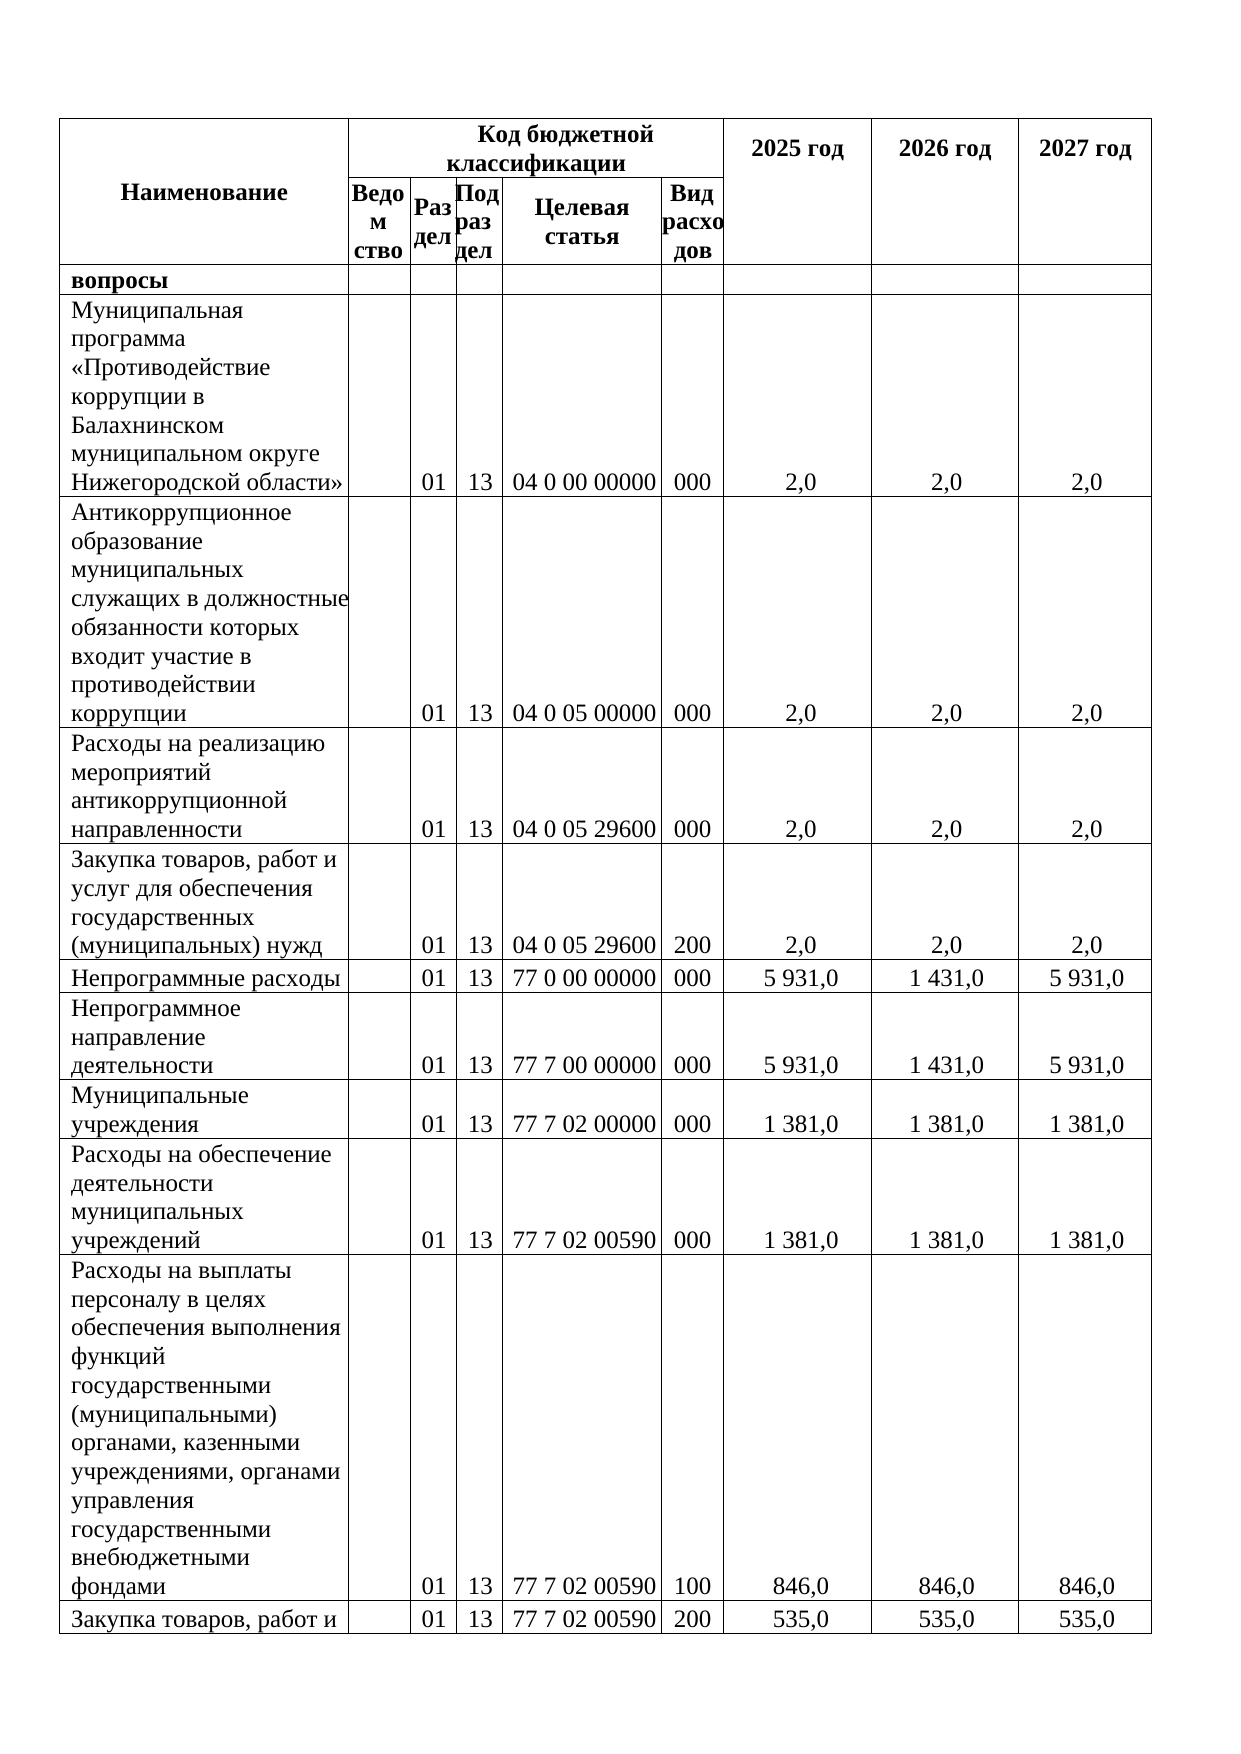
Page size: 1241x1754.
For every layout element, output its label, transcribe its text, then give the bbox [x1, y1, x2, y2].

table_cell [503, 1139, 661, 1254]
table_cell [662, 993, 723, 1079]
table_cell [1019, 177, 1151, 264]
table_header 2027 год [1019, 119, 1151, 177]
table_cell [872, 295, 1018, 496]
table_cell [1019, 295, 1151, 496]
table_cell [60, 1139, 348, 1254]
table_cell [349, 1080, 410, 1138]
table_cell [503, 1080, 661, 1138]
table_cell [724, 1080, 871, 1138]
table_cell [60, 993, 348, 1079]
table_cell Раз дел [411, 178, 456, 264]
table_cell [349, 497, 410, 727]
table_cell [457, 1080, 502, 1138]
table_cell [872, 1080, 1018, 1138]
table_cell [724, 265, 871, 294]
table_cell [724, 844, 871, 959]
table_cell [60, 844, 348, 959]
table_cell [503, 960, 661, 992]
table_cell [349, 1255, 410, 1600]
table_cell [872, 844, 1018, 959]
table_header Код бюджетной классификации [349, 119, 723, 177]
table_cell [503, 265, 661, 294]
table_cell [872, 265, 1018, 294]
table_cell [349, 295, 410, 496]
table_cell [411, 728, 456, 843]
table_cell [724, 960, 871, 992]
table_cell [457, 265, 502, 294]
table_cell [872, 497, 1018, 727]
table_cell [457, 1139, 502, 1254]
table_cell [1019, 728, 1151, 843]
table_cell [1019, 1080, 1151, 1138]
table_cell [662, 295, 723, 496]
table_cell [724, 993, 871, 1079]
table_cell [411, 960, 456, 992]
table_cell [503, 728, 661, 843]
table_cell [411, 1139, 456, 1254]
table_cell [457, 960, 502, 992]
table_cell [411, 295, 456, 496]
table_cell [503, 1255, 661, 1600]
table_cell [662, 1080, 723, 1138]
table_cell Вид расходов [662, 178, 723, 264]
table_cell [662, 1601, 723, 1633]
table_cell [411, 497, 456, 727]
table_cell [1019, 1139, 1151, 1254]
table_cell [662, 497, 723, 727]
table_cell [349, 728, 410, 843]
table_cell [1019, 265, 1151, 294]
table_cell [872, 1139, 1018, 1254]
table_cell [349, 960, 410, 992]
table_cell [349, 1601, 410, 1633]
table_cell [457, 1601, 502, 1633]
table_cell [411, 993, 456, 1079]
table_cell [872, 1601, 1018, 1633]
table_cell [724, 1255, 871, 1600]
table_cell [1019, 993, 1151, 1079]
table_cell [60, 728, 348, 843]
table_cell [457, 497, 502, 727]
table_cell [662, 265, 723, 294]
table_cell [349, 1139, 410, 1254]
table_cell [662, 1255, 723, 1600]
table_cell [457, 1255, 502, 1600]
table_cell Целевая статья [503, 178, 661, 264]
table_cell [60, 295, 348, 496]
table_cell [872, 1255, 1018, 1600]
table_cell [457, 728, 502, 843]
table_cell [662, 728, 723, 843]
table_header 2025 год [724, 119, 871, 177]
table_header 2026 год [872, 119, 1018, 177]
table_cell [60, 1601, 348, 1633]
table_cell Ведом ство [349, 178, 410, 264]
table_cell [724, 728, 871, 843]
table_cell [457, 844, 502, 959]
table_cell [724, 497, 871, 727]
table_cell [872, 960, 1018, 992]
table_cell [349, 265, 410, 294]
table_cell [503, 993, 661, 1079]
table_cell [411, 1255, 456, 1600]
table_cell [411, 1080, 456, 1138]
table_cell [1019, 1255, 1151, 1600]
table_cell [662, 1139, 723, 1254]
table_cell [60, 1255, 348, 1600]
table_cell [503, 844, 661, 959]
table_cell [724, 177, 871, 264]
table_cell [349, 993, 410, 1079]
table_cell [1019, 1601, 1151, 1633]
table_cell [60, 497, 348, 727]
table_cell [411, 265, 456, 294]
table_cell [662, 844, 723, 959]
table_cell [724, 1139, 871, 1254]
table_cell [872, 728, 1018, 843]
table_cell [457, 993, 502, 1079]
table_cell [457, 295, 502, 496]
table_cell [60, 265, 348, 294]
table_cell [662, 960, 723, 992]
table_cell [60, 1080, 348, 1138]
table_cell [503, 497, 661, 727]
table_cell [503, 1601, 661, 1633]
table_header Наименование [60, 119, 348, 264]
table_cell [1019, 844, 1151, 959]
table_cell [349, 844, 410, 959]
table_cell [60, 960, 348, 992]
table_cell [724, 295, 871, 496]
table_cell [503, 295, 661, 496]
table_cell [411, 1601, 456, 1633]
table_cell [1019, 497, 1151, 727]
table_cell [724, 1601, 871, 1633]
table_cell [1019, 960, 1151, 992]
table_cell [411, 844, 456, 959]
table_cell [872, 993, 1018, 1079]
table_cell [872, 177, 1018, 264]
table_cell Под раз дел [457, 178, 502, 264]
